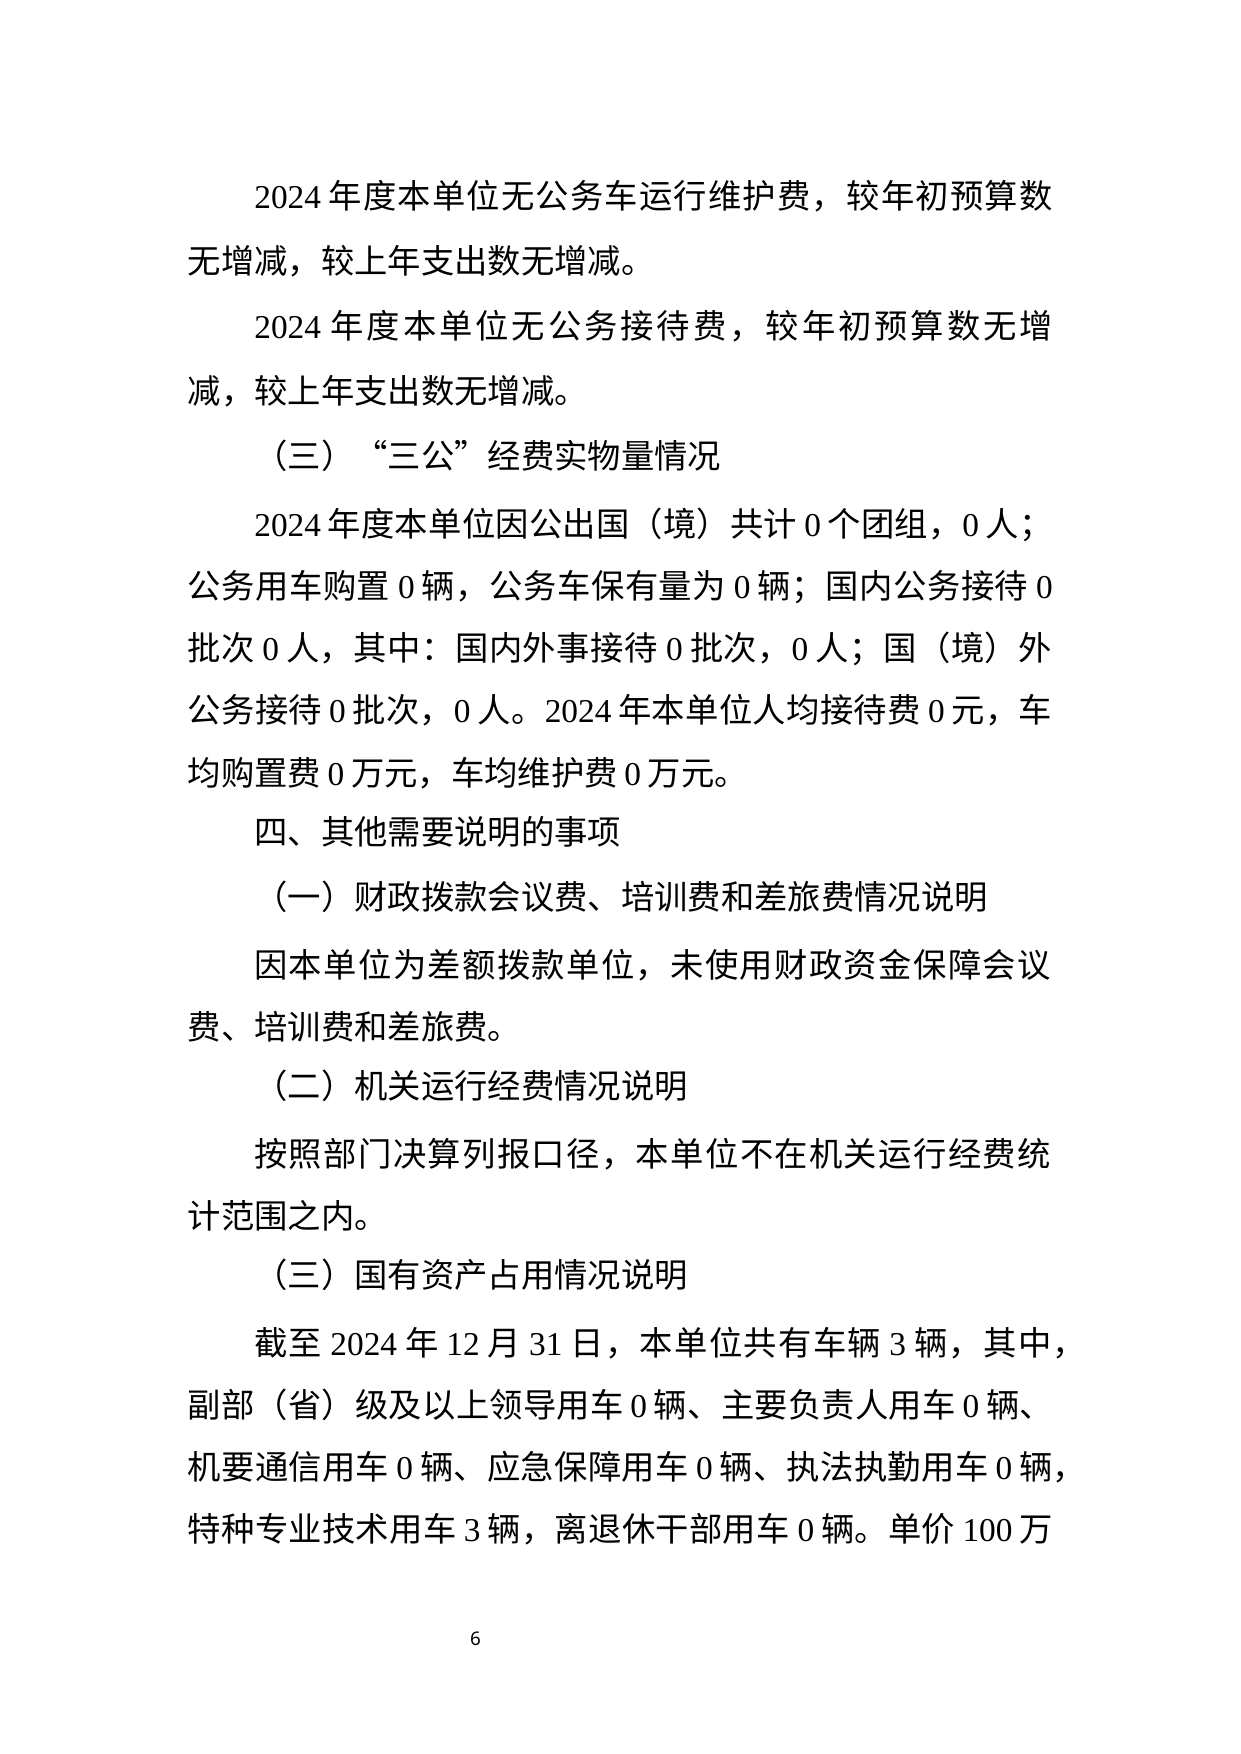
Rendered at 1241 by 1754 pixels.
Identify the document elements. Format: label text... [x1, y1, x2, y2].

text 2024年度本单位无公务接待费，较年初预算数无增减，较上年支出数无增减。 [187, 292, 1053, 422]
text （三）“三公”经费实物量情况 [187, 422, 1053, 487]
text （三）国有资产占用情况说明 [187, 1241, 1053, 1306]
text （一）财政拨款会议费、培训费和差旅费情况说明 [187, 862, 1053, 927]
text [187, 1306, 1053, 1554]
text 2024年度本单位无公务车运行维护费，较年初预算数无增减，较上年支出数无增减。 [187, 162, 1053, 292]
text 按照部门决算列报口径，本单位不在机关运行经费统计范围之内。 [187, 1117, 1053, 1241]
text 2024年度本单位因公出国（境）共计0个团组，0人；公务用车购置0辆，公务车保有量为0辆；国内公务接待0批次0人，其中：国内外事接待0批次，0人；国（境）外公务接待0批次，0人。2024年本单位人均接待费0元，车均购置费0万元，车均维护费0万元。 [187, 487, 1053, 797]
text （二）机关运行经费情况说明 [187, 1052, 1053, 1117]
text 四、其他需要说明的事项 [187, 797, 1053, 862]
text 因本单位为差额拨款单位，未使用财政资金保障会议费、培训费和差旅费。 [187, 927, 1053, 1052]
